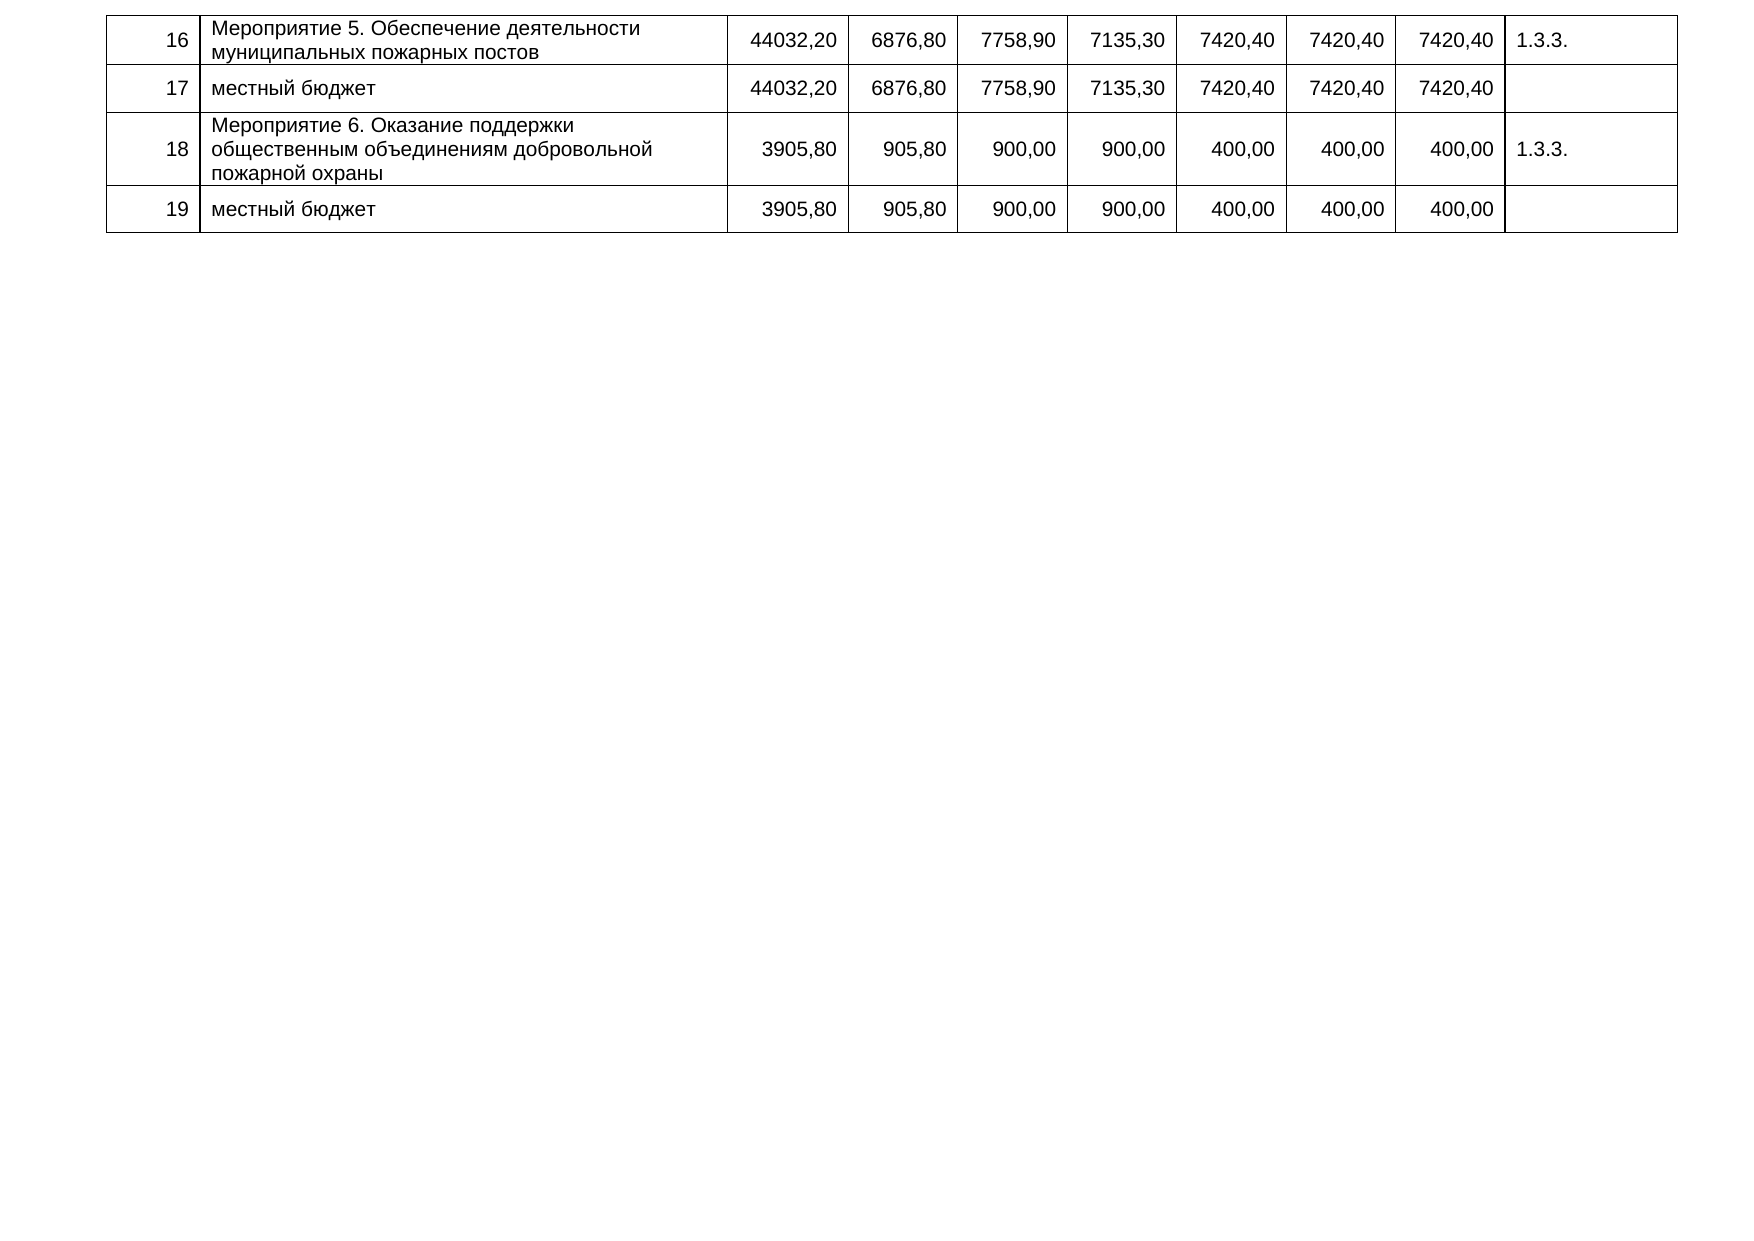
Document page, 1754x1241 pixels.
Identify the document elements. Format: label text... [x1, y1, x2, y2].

table_cell 900,00 [1068, 186, 1176, 232]
table_cell 7420,40 [1177, 65, 1286, 112]
table_cell 400,00 [1396, 186, 1504, 232]
table_cell 400,00 [1287, 186, 1395, 232]
table_cell 16 [107, 16, 199, 64]
table_cell 3905,80 [728, 113, 848, 184]
table_cell 1.3.3. [1506, 113, 1677, 184]
table_cell 44032,20 [728, 16, 848, 64]
table_cell 6876,80 [849, 65, 957, 112]
table_cell 900,00 [958, 113, 1067, 184]
table_cell [1506, 186, 1677, 232]
table_cell 7420,40 [1396, 65, 1504, 112]
table_cell 19 [107, 186, 199, 232]
table_cell 1.3.3. [1506, 16, 1677, 64]
table_cell 7420,40 [1287, 16, 1395, 64]
table_cell 17 [107, 65, 199, 112]
table_cell 7420,40 [1287, 65, 1395, 112]
table_cell 900,00 [958, 186, 1067, 232]
table_cell Мероприятие 5. Обеспечение деятельности муниципальных пожарных постов [201, 16, 727, 64]
table_cell 905,80 [849, 113, 957, 184]
table_cell Мероприятие 6. Оказание поддержки общественным объединениям добровольной пожарной охраны [201, 113, 727, 184]
table_cell 7420,40 [1396, 16, 1504, 64]
table_cell [1506, 65, 1677, 112]
table_cell 7420,40 [1177, 16, 1286, 64]
table_cell 18 [107, 113, 199, 184]
table_cell 905,80 [849, 186, 957, 232]
table_cell 7135,30 [1068, 16, 1176, 64]
table_cell 400,00 [1177, 113, 1286, 184]
table_cell 7758,90 [958, 16, 1067, 64]
table_cell 400,00 [1177, 186, 1286, 232]
table_cell 7758,90 [958, 65, 1067, 112]
table_cell местный бюджет [201, 65, 727, 112]
table_cell 3905,80 [728, 186, 848, 232]
table_cell 6876,80 [849, 16, 957, 64]
table_cell 7135,30 [1068, 65, 1176, 112]
table_cell местный бюджет [201, 186, 727, 232]
table_cell 400,00 [1396, 113, 1504, 184]
table_cell 400,00 [1287, 113, 1395, 184]
table_cell 900,00 [1068, 113, 1176, 184]
table_cell 44032,20 [728, 65, 848, 112]
